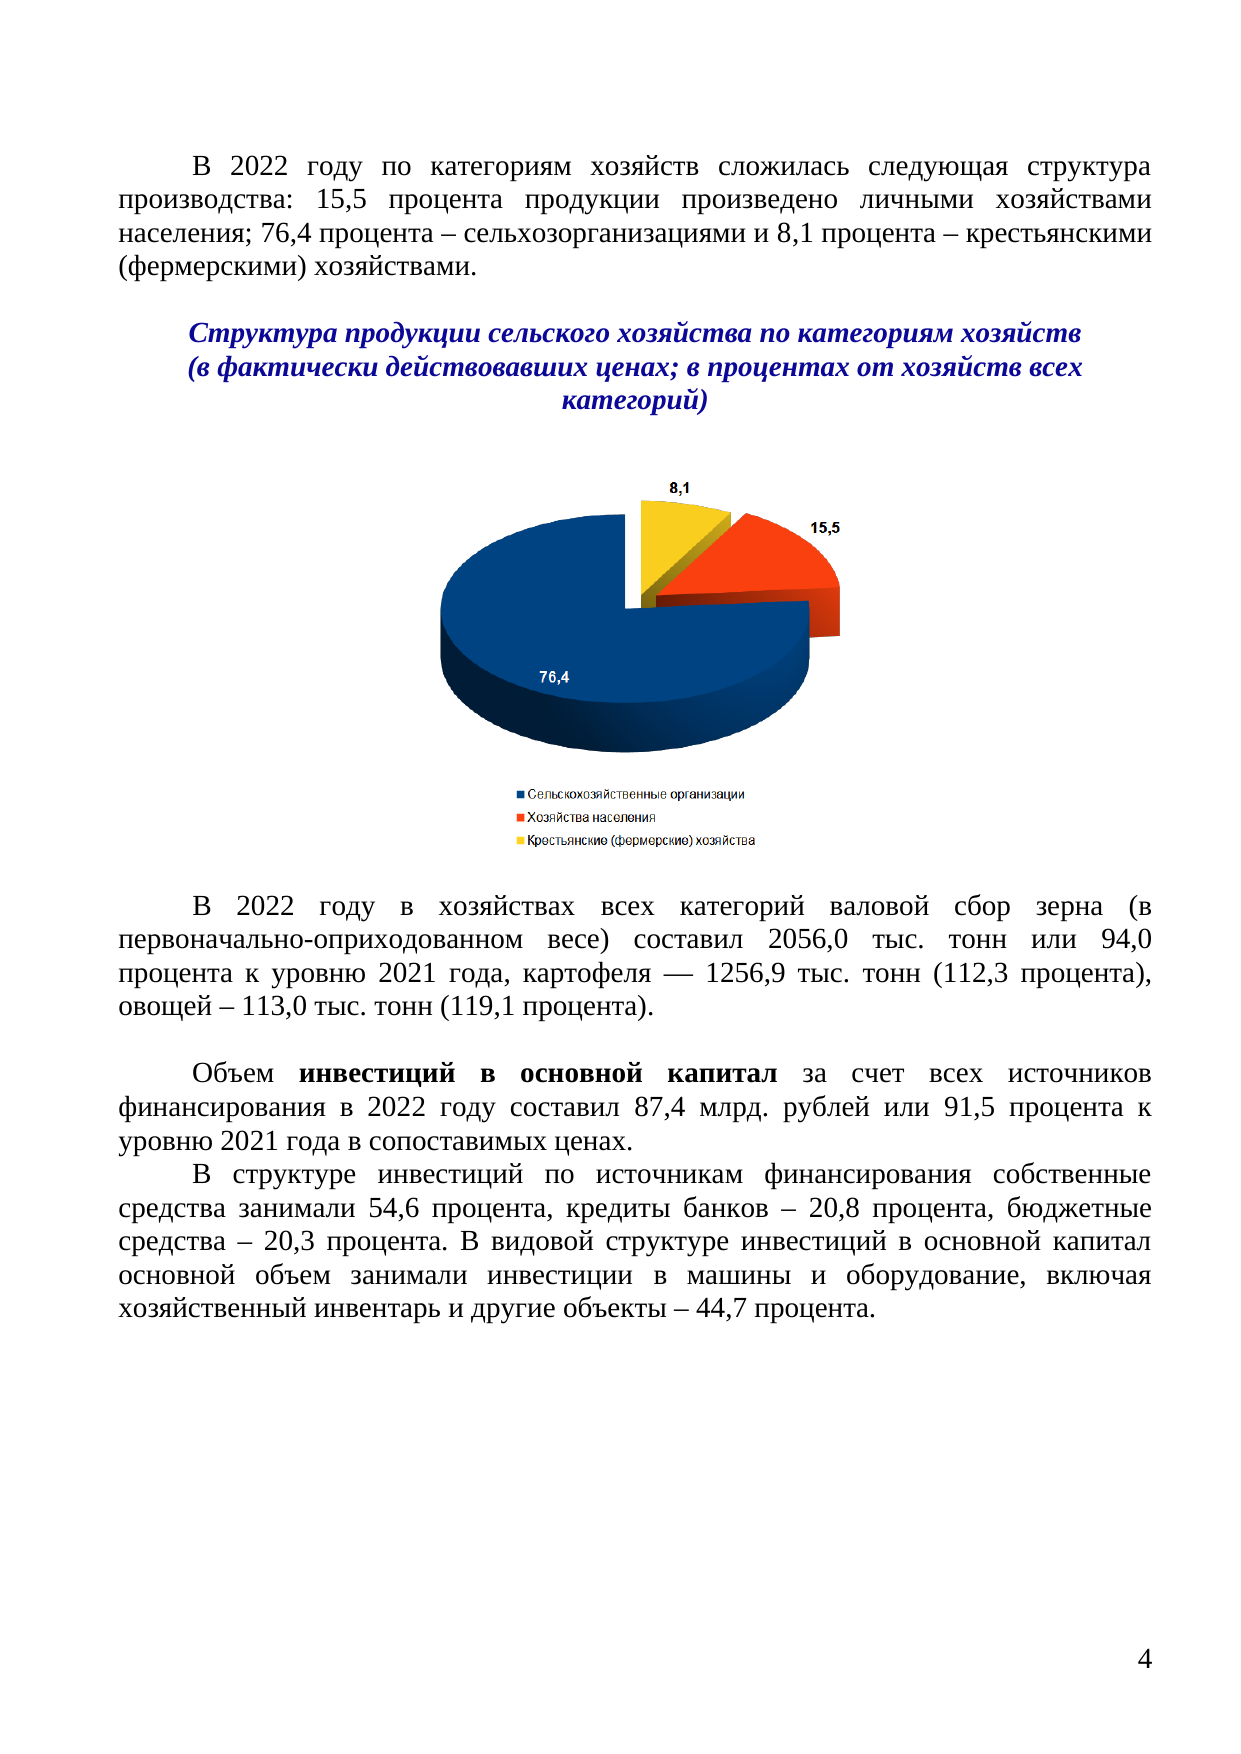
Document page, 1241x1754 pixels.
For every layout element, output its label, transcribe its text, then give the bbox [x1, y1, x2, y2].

text Структура продукции сельского хозяйства по категориям хозяйств [118, 315, 1152, 349]
text Объем инвестиций в основной капитал за счет всех источников финансирования в 2022 году составил 87,4 млрд. рублей или 91,5 процента к уровню 2021 года в сопоставимых ценах. [118, 1056, 1152, 1156]
text В 2022 году в хозяйствах всех категорий валовой сбор зерна (в первоначально-оприходованном весе) составил 2056,0 тыс. тонн или 94,0 процента к уровню 2021 года, картофеля — 1256,9 тыс. тонн (112,3 процента), овощей – 113,0 тыс. тонн (119,1 процента). [118, 888, 1152, 1022]
text В 2022 году по категориям хозяйств сложилась следующая структура производства: 15,5 процента продукции произведено личными хозяйствами населения; 76,4 процента – сельхозорганизациями и 8,1 процента – крестьянскими (фермерскими) хозяйствами. [118, 148, 1152, 282]
text (в фактически действовавших ценах; в процентах от хозяйств всех категорий) [118, 349, 1152, 416]
text В структуре инвестиций по источникам финансирования собственные средства занимали 54,6 процента, кредиты банков – 20,8 процента, бюджетные средства – 20,3 процента. В видовой структуре инвестиций в основной капитал основной объем занимали инвестиции в машины и оборудование, включая хозяйственный инвентарь и другие объекты – 44,7 процента. [118, 1156, 1152, 1324]
picture [215, 416, 1055, 888]
